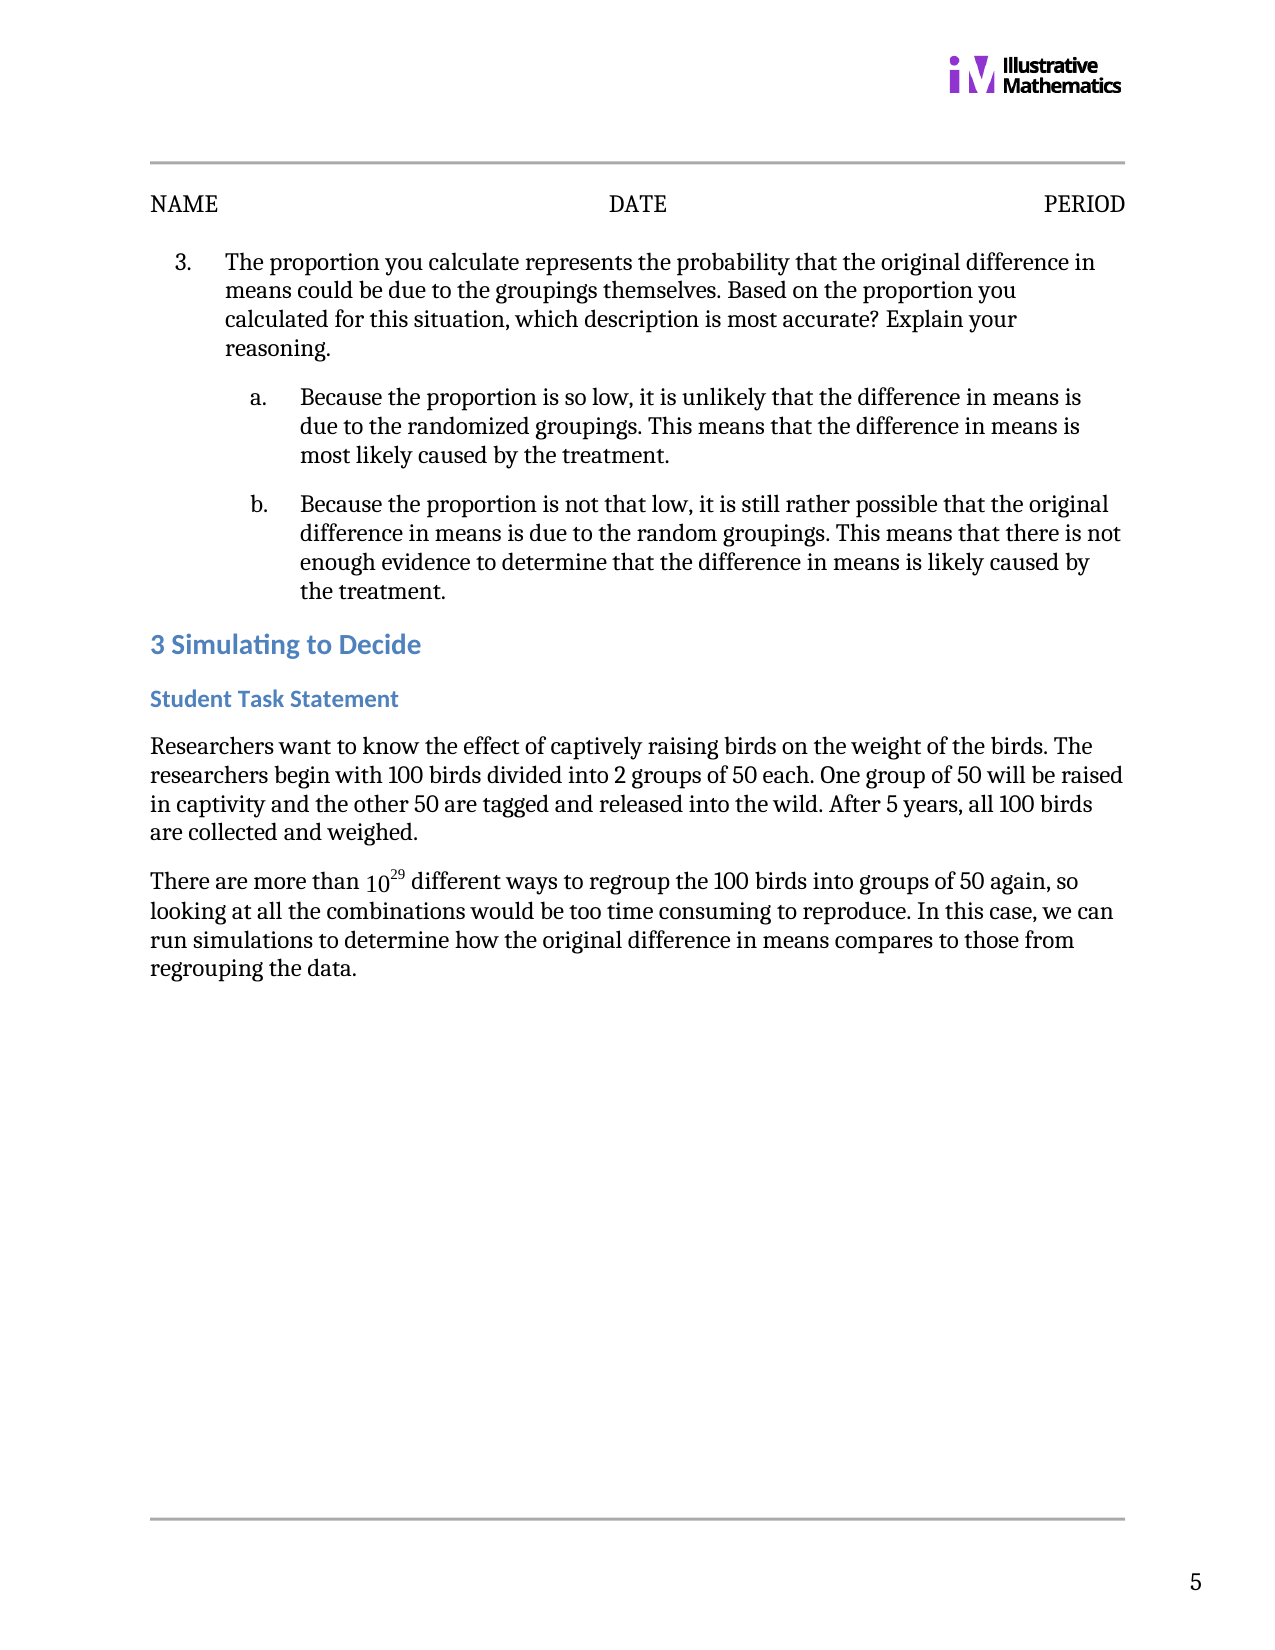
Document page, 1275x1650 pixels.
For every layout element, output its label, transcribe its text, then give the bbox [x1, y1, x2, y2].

picture [949, 55, 1121, 93]
list Because the proportion is so low, it is unlikely that the difference in means is due to the randomized groupings. This means that the difference in means is most likely caused by the treatment. [250, 383, 1125, 469]
list Because the proportion is not that low, it is still rather possible that the original difference in means is due to the random groupings. This means that there is not enough evidence to determine that the difference in means is likely caused by the treatment. [250, 490, 1125, 605]
text Researchers want to know the effect of captively raising birds on the weight of the birds. The researchers begin with 100 birds divided into 2 groups of 50 each. One group of 50 will be raised in captivity and the other 50 are tagged and released into the wild. After 5 years, all 100 birds are collected and weighed. [150, 732, 1125, 847]
text There are more than different ways to regroup the 100 birds into groups of 50 again, so looking at all the combinations would be too time consuming to reproduce. In this case, we can run simulations to determine how the original difference in means compares to those from regrouping the data. [150, 866, 1125, 983]
subtitle 3 Simulating to Decide [150, 626, 1125, 662]
subtitle Student Task Statement [150, 683, 1125, 713]
list The proportion you calculate represents the probability that the original difference in means could be due to the groupings themselves. Based on the proportion you calculated for this situation, which description is most accurate? Explain your reasoning. [175, 247, 1125, 362]
